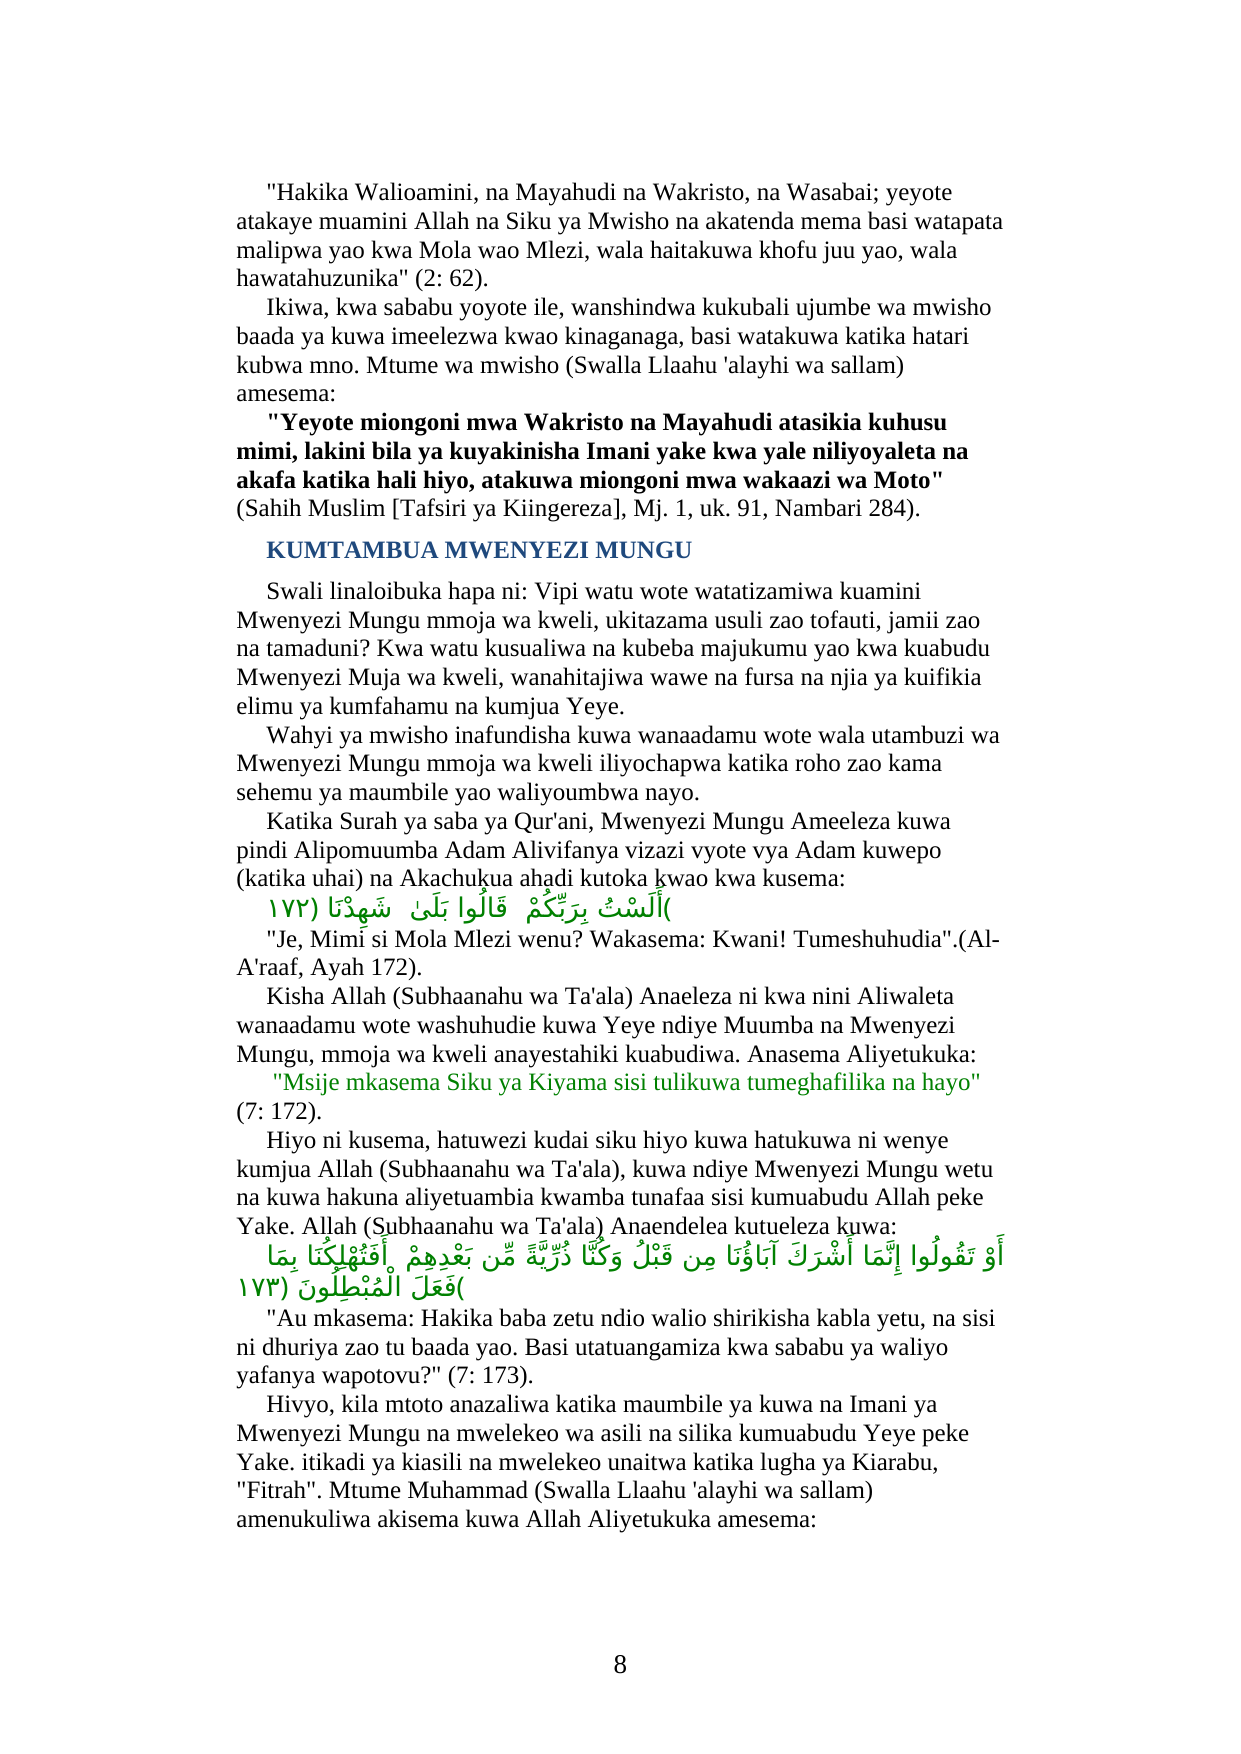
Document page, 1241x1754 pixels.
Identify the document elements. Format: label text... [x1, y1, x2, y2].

text "Yeyote miongoni mwa Wakristo na Mayahudi atasikia kuhusu mimi, lakini bila ya kuyakinisha Imani yake kwa yale niliyoyaleta na akafa katika hali hiyo, atakuwa miongoni mwa wakaazi wa Moto" (Sahih Muslim [Tafsiri ya Kiingereza], Mj. 1, uk. 91, Nambari 284). [236, 407, 1004, 522]
text Ikiwa, kwa sababu yoyote ile, wanshindwa kukubali ujumbe wa mwisho baada ya kuwa imeelezwa kwao kinaganaga, basi watakuwa katika hatari kubwa mno. Mtume wa mwisho (Swalla Llaahu 'alayhi wa sallam) amesema: [236, 292, 1004, 407]
subtitle KUMTAMBUA MWENYEZI MUNGU [236, 535, 1004, 563]
text Hivyo, kila mtoto anazaliwa katika maumbile ya kuwa na Imani ya Mwenyezi Mungu na mwelekeo wa asili na silika kumuabudu Yeye peke Yake. itikadi ya kiasili na mwelekeo unaitwa katika lugha ya Kiarabu, "Fitrah". Mtume Muhammad (Swalla Llaahu 'alayhi wa sallam) amenukuliwa akisema kuwa Allah Aliyetukuka amesema: [236, 1389, 1004, 1533]
text Hiyo ni kusema, hatuwezi kudai siku hiyo kuwa hatukuwa ni wenye kumjua Allah (Subhaanahu wa Ta'ala), kuwa ndiye Mwenyezi Mungu wetu na kuwa hakuna aliyetuambia kwamba tunafaa sisi kumuabudu Allah peke Yake. Allah (Subhaanahu wa Ta'ala) Anaendelea kutueleza kuwa: [236, 1125, 1004, 1240]
text أَوْ تَقُولُوا إِنَّمَا أَشْرَكَ آبَاؤُنَا مِن قَبْلُ وَكُنَّا ذُرِّيَّةً مِّن بَعْدِهِمْ أَفَتُهْلِكُنَا بِمَا فَعَلَ الْمُبْطِلُونَ ﴿١٧٣﴾ [236, 1240, 1004, 1303]
text "Hakika Walioamini, na Mayahudi na Wakristo, na Wasabai; yeyote atakaye muamini Allah na Siku ya Mwisho na akatenda mema basi watapata malipwa yao kwa Mola wao Mlezi, wala haitakuwa khofu juu yao, wala hawatahuzunika" (2: 62). [236, 177, 1004, 292]
text Swali linaloibuka hapa ni: Vipi watu wote watatizamiwa kuamini Mwenyezi Mungu mmoja wa kweli, ukitazama usuli zao tofauti, jamii zao na tamaduni? Kwa watu kusualiwa na kubeba majukumu yao kwa kuabudu Mwenyezi Muja wa kweli, wanahitajiwa wawe na fursa na njia ya kuifikia elimu ya kumfahamu na kumjua Yeye. [236, 576, 1004, 720]
text Wahyi ya mwisho inafundisha kuwa wanaadamu wote wala utambuzi wa Mwenyezi Mungu mmoja wa kweli iliyochapwa katika roho zao kama sehemu ya maumbile yao waliyoumbwa nayo. [236, 720, 1004, 806]
text Kisha Allah (Subhaanahu wa Ta'ala) Anaeleza ni kwa nini Aliwaleta wanaadamu wote washuhudie kuwa Yeye ndiye Muumba na Mwenyezi Mungu, mmoja wa kweli anayestahiki kuabudiwa. Anasema Aliyetukuka: [236, 981, 1004, 1067]
text Katika Surah ya saba ya Qur'ani, Mwenyezi Mungu Ameeleza kuwa pindi Alipomuumba Adam Alivifanya vizazi vyote vya Adam kuwepo (katika uhai) na Akachukua ahadi kutoka kwao kwa kusema: [236, 806, 1004, 892]
text "Msije mkasema Siku ya Kiyama sisi tulikuwa tumeghafilika na hayo" (7: 172). [236, 1067, 1004, 1125]
text "Au mkasema: Hakika baba zetu ndio walio shirikisha kabla yetu, na sisi ni dhuriya zao tu baada yao. Basi utatuangamiza kwa sababu ya waliyo yafanya wapotovu?" (7: 173). [236, 1303, 1004, 1389]
text أَلَسْتُ بِرَبِّكُمْ قَالُوا بَلَىٰ شَهِدْنَا ﴿١٧٢﴾ [236, 892, 1004, 924]
text "Je, Mimi si Mola Mlezi wenu? Wakasema: Kwani! Tumeshuhudia".(Al-A'raaf, Ayah 172). [236, 924, 1004, 981]
